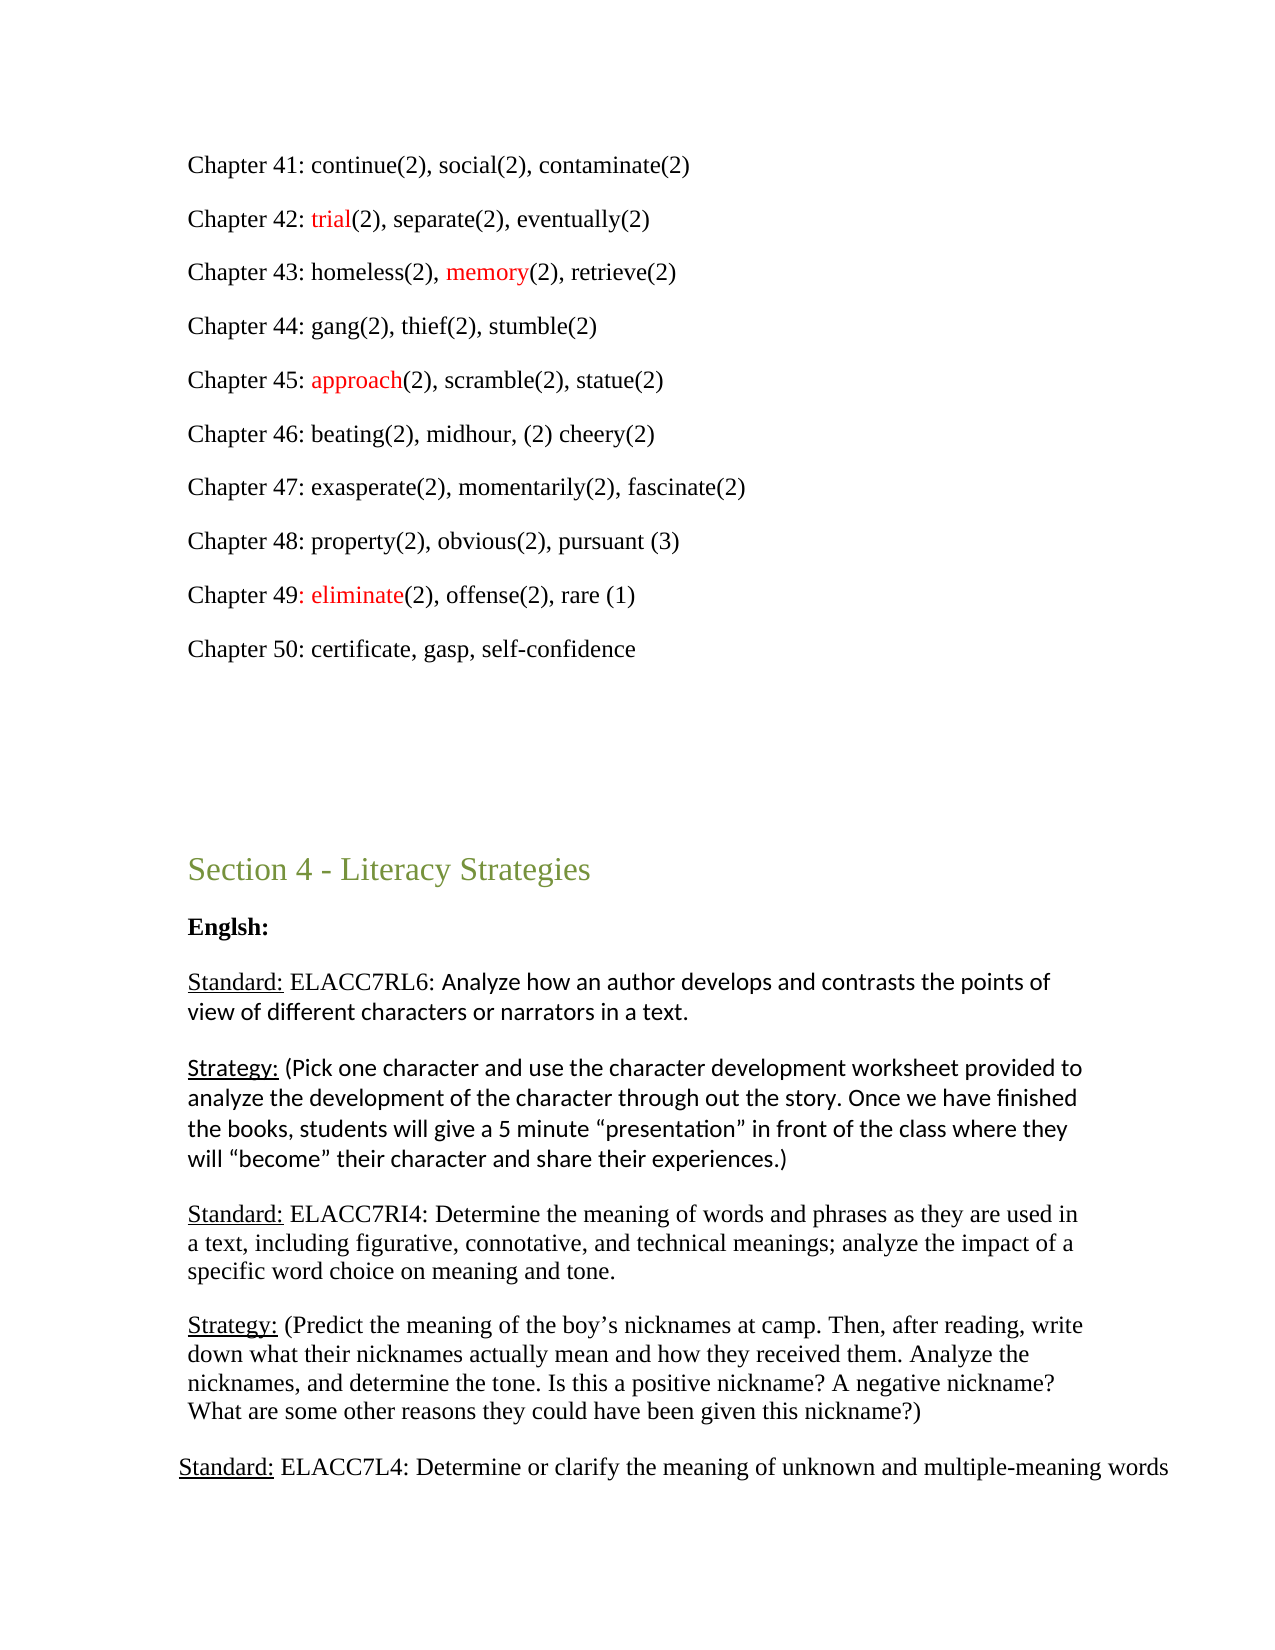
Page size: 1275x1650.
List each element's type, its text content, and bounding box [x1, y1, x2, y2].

text Section 4 - Literacy Strategies [187, 849, 1087, 887]
text Chapter 44: gang(2), thief(2), stumble(2) [187, 311, 1087, 340]
text Chapter 47: exasperate(2), momentarily(2), fascinate(2) [187, 472, 1087, 501]
text Chapter 42: trial(2), separate(2), eventually(2) [187, 204, 1087, 232]
text Chapter 50: certificate, gasp, self-confidence [187, 634, 1087, 662]
text Standard: ELACC7RL6: Analyze how an author develops and contrasts the points of view of different characters or narrators in a text. [187, 966, 1087, 1027]
text Strategy: (Pick one character and use the character development worksheet provided to analyze the development of the character through out the story. Once we have finished the books, students will give a 5 minute “presentation” in front of the class where they will “become” their character and share their experiences.) [187, 1052, 1087, 1174]
text Englsh: [187, 912, 1087, 941]
text Chapter 45: approach(2), scramble(2), statue(2) [187, 365, 1087, 394]
text Chapter 48: property(2), obvious(2), pursuant (3) [187, 526, 1087, 555]
text Chapter 41: continue(2), social(2), contaminate(2) [187, 150, 1087, 179]
text Standard: ELACC7RI4: Determine the meaning of words and phrases as they are used in a text, including figurative, connotative, and technical meanings; analyze the impact of a specific word choice on meaning and tone. [187, 1199, 1087, 1285]
text Chapter 49: eliminate(2), offense(2), rare (1) [187, 580, 1087, 609]
text Strategy: (Predict the meaning of the boy’s nicknames at camp. Then, after reading, write down what their nicknames actually mean and how they received them. Analyze the nicknames, and determine the tone. Is this a positive nickname? A negative nickname? What are some other reasons they could have been given this nickname?) [187, 1310, 1087, 1425]
text Chapter 46: beating(2), midhour, (2) cheery(2) [187, 419, 1087, 447]
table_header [0, 1450, 1275, 1483]
text Chapter 43: homeless(2), memory(2), retrieve(2) [187, 257, 1087, 286]
